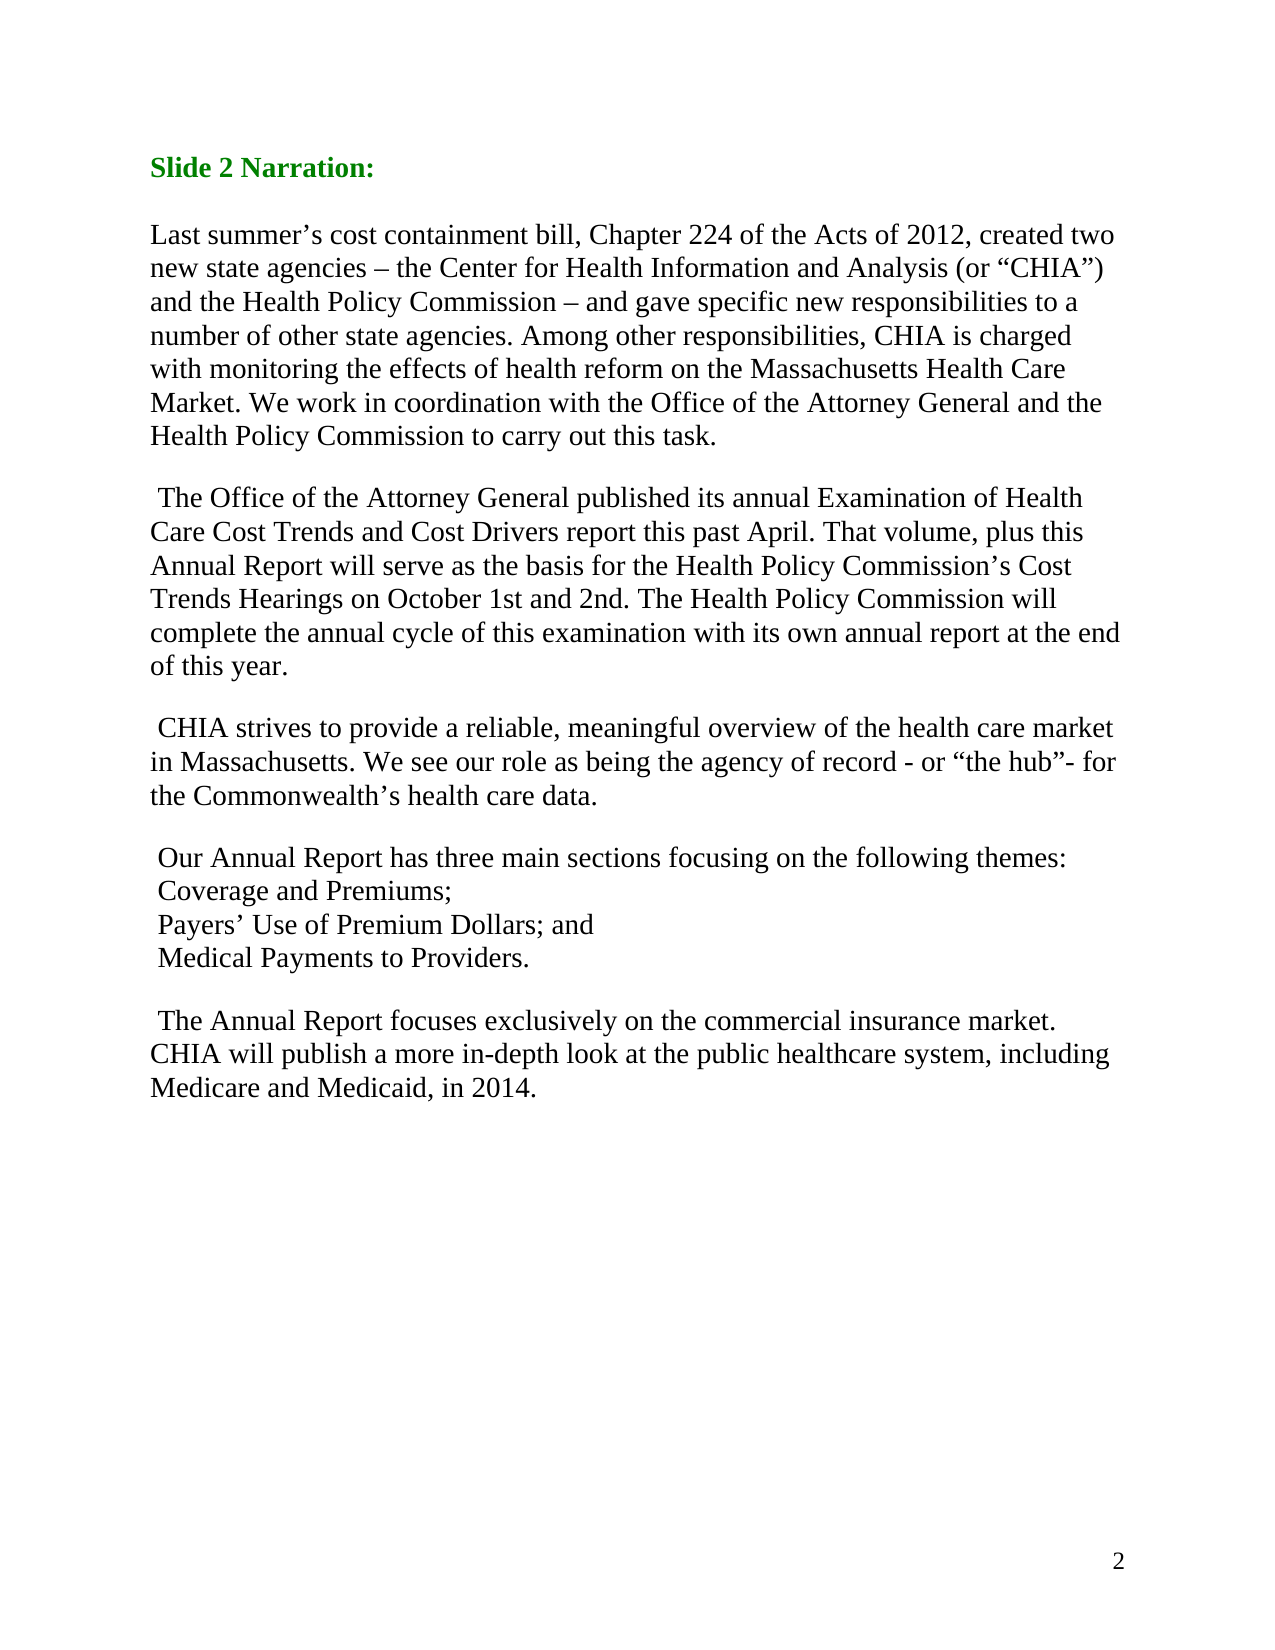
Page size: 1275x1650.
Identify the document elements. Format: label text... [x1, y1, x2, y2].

text Medical Payments to Providers. [150, 941, 1125, 974]
text Our Annual Report has three main sections focusing on the following themes: [150, 840, 1125, 873]
text Payers’ Use of Premium Dollars; and [150, 907, 1125, 941]
text Coverage and Premiums; [150, 873, 1125, 907]
text The Annual Report focuses exclusively on the commercial insurance market. CHIA will publish a more in-depth look at the public healthcare system, including Medicare and Medicaid, in 2014. [150, 1003, 1125, 1103]
text The Office of the Attorney General published its annual Examination of Health Care Cost Trends and Cost Drivers report this past April. That volume, plus this Annual Report will serve as the basis for the Health Policy Commission’s Cost Trends Hearings on October 1st and 2nd. The Health Policy Commission will complete the annual cycle of this examination with its own annual report at the end of this year. [150, 481, 1125, 682]
text Last summer’s cost containment bill, Chapter 224 of the Acts of 2012, created two new state agencies – the Center for Health Information and Analysis (or “CHIA”) and the Health Policy Commission – and gave specific new responsibilities to a number of other state agencies. Among other responsibilities, CHIA is charged with monitoring the effects of health reform on the Massachusetts Health Care Market. We work in coordination with the Office of the Attorney General and the Health Policy Commission to carry out this task. [150, 217, 1125, 452]
text Slide 2 Narration: [150, 150, 1125, 183]
text CHIA strives to provide a reliable, meaningful overview of the health care market in Massachusetts. We see our role as being the agency of record - or “the hub”- for the Commonwealth’s health care data. [150, 711, 1125, 811]
